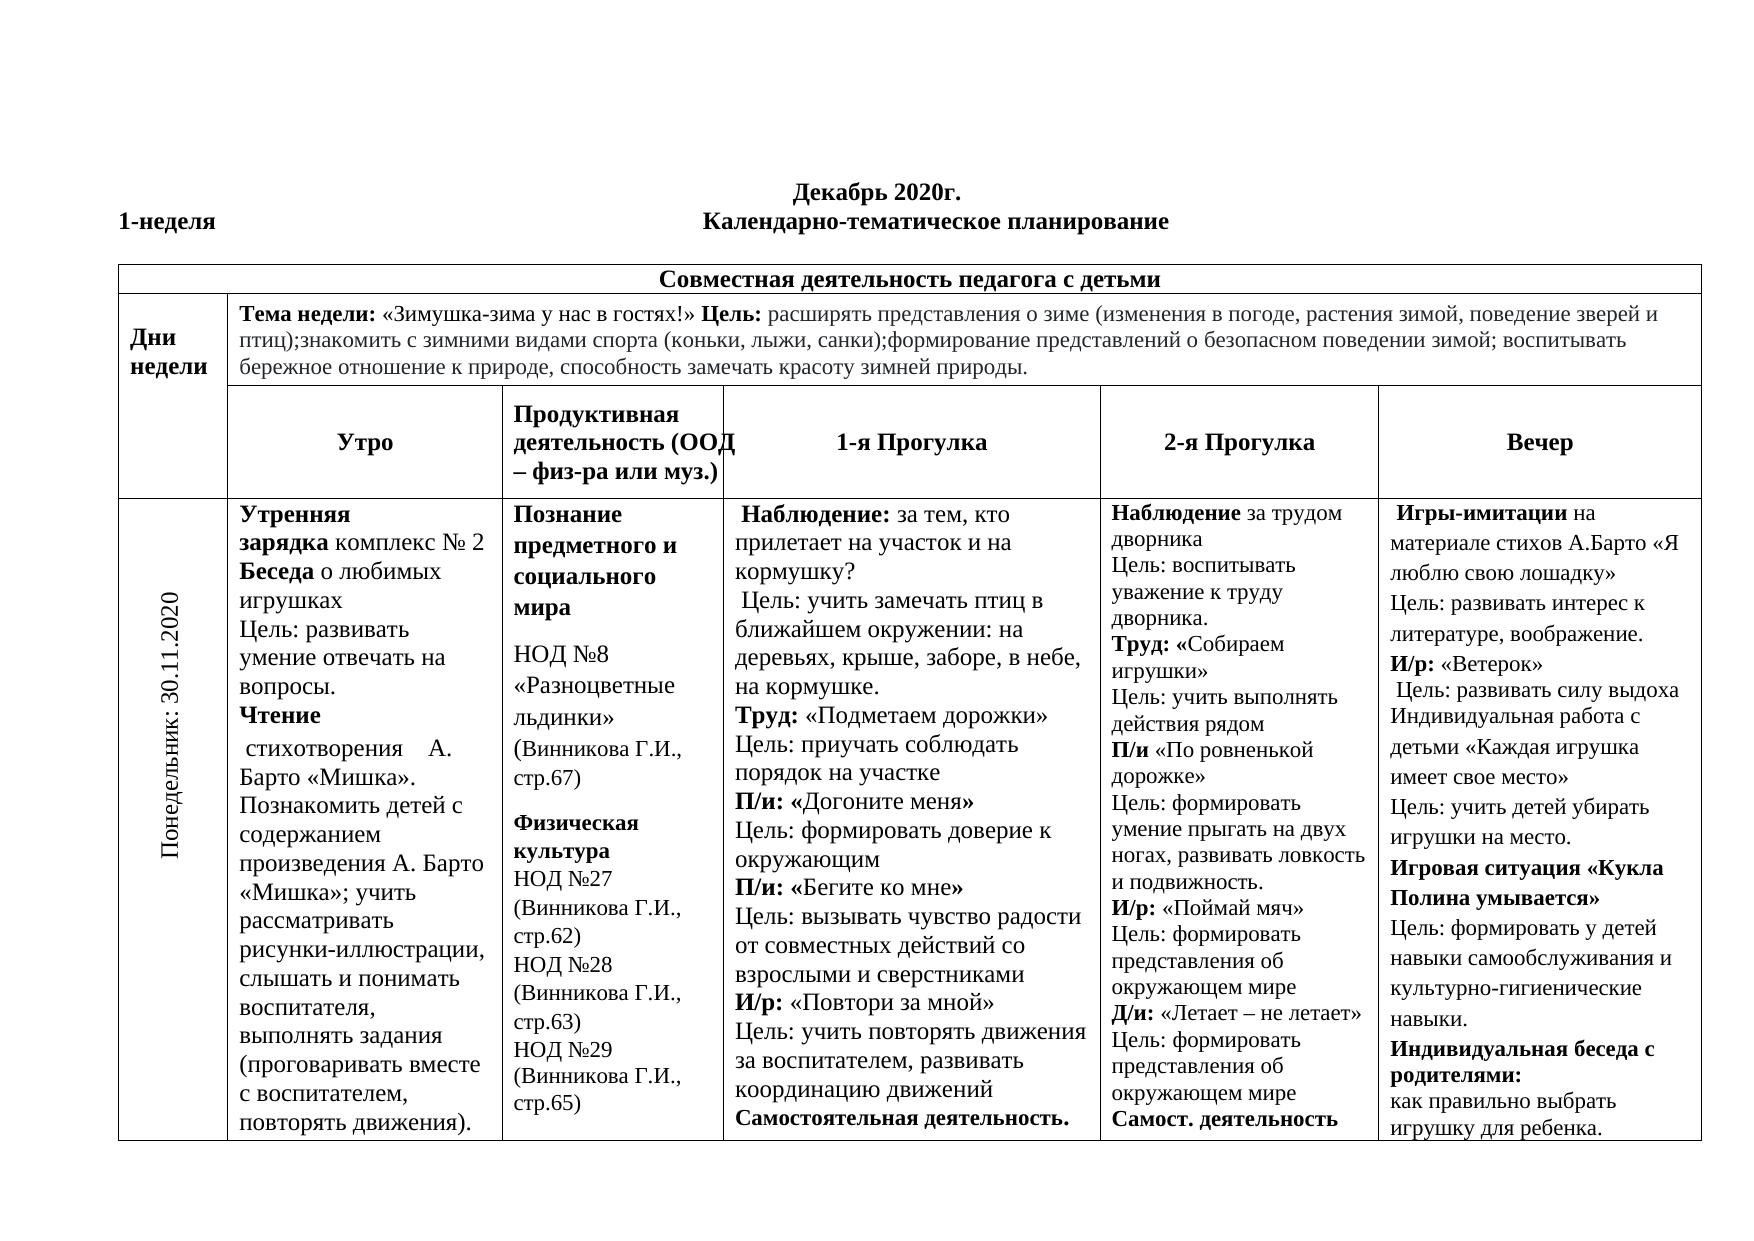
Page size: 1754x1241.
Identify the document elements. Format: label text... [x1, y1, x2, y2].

table_cell 1-я Прогулка [724, 386, 1100, 498]
table_header Совместная деятельность педагога с детьми [119, 265, 1701, 293]
table_cell Вечер [1379, 386, 1701, 498]
table_cell Тема недели: «Зимушка-зима у нас в гостях!» Цель: расширять представления о зиме (изменения в погоде, растения зимой, поведение зверей и птиц);знакомить с зимними видами спорта (коньки, лыжи, санки);формирование представлений о безопасном поведении зимой; воспитывать бережное отношение к природе, способность замечать красоту зимней природы. [228, 294, 1701, 385]
table_cell Наблюдение за трудом дворника Цель: воспитывать уважение к труду дворника. Труд: «Собираем игрушки» Цель: учить выполнять действия рядом П/и «По ровненькой дорожке» Цель: формировать умение прыгать на двух ногах, развивать ловкость и подвижность. И/р: «Поймай мяч» Цель: формировать представления об окружающем мире Д/и: «Летает – не летает» Цель: формировать представления об окружающем мире Самост. деятельность [1101, 499, 1378, 1140]
table_cell Наблюдение: за тем, кто прилетает на участок и на кормушку? Цель: учить замечать птиц в ближайшем окружении: на деревьях, крыше, заборе, в небе, на кормушке. Труд: «Подметаем дорожки» Цель: приучать соблюдать порядок на участке П/и: «Догоните меня» Цель: формировать доверие к окружающим П/и: «Бегите ко мне» Цель: вызывать чувство радости от совместных действий со взрослыми и сверстниками И/р: «Повтори за мной» Цель: учить повторять движения за воспитателем, развивать координацию движений Самостоятельная деятельность. [724, 499, 1100, 1140]
table_cell 2-я Прогулка [1101, 386, 1378, 498]
table_cell Игры-имитации на материале стихов А.Барто «Я люблю свою лошадку» Цель: развивать интерес к литературе, воображение. И/р: «Ветерок» Цель: развивать силу выдоха Индивидуальная работа с детьми «Каждая игрушка имеет свое место» Цель: учить детей убирать игрушки на место. Игровая ситуация «Кукла Полина умывается» Цель: формировать у детей навыки самообслуживания и культурно-гигиенические навыки. Индивидуальная беседа с родителями: как правильно выбрать игрушку для ребенка. [1379, 499, 1701, 1140]
text Декабрь 2020г. [118, 177, 1636, 206]
text 1-неделя Календарно-тематическое планирование [118, 206, 1636, 235]
table_cell Утренняя зарядка комплекс № 2 Беседа о любимых игрушках Цель: развивать умение отвечать на вопросы. Чтение стихотворения А. Барто «Мишка». Познакомить детей с содержанием произведения А. Барто «Мишка»; учить рассматривать рисунки-иллюстрации, слышать и понимать воспитателя, выполнять задания (проговаривать вместе с воспитателем, повторять движения). [228, 499, 502, 1140]
table_cell Понедельник: 30.11.2020 [119, 499, 227, 1140]
table_cell Продуктивная деятельность (ООД – физ-ра или муз.) [503, 386, 723, 498]
table_cell Познание предметного и социального мира НОД №8 «Разноцветные льдинки» (Винникова Г.И., стр.67) Физическая культура НОД №27 (Винникова Г.И., стр.62) НОД №28 (Винникова Г.И., стр.63) НОД №29 (Винникова Г.И., стр.65) [503, 499, 723, 1140]
table_cell Утро [228, 386, 502, 498]
table_cell Дни недели [119, 294, 227, 498]
